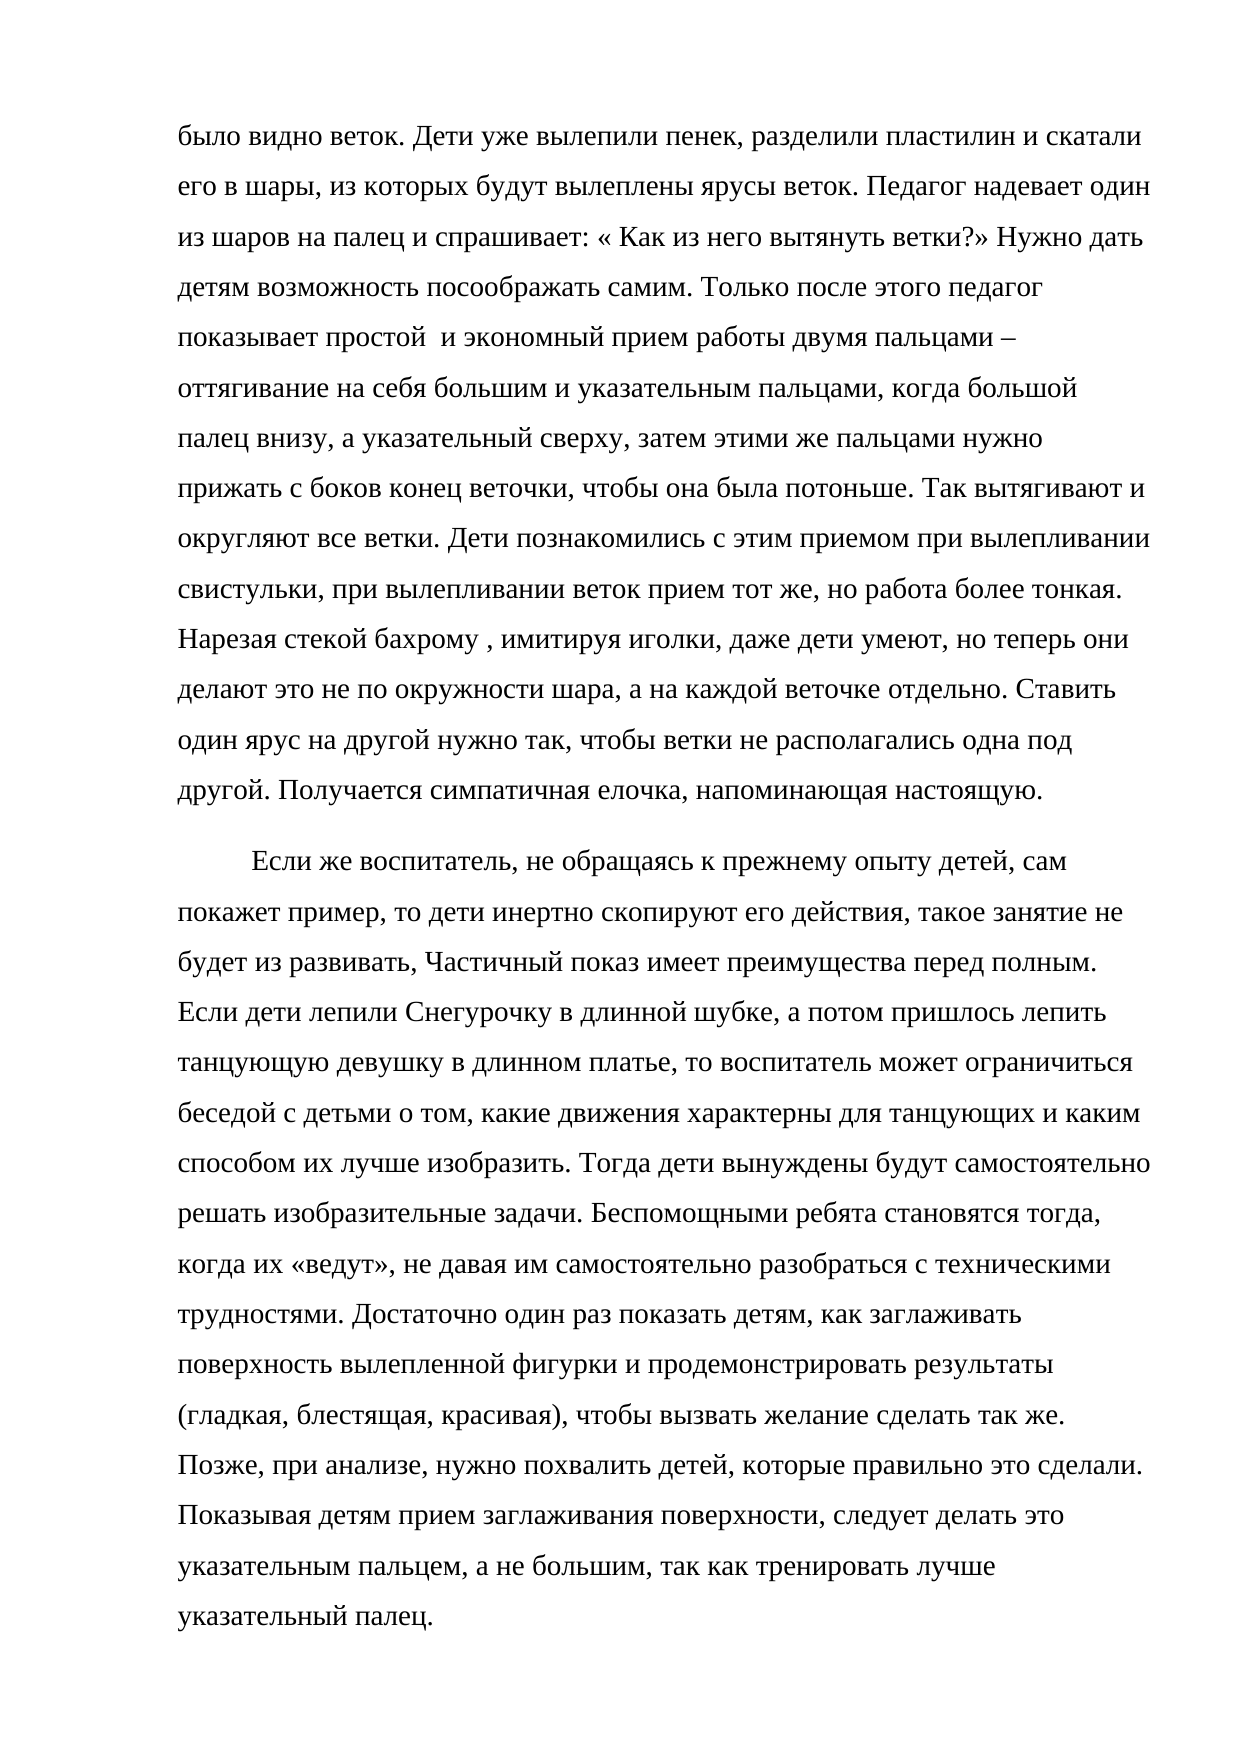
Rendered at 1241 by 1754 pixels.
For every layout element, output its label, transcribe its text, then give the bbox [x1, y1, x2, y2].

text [177, 118, 1152, 806]
text Если же воспитатель, не обращаясь к прежнему опыту детей, сам покажет пример, то дети инертно скопируют его действия, такое занятие не будет из развивать, Частичный показ имеет преимущества перед полным. Если дети лепили Снегурочку в длинной шубке, а потом пришлось лепить танцующую девушку в длинном платье, то воспитатель может ограничиться беседой с детьми о том, какие движения характерны для танцующих и каким способом их лучше изобразить. Тогда дети вынуждены будут самостоятельно решать изобразительные задачи. Беспомощными ребята становятся тогда, когда их «ведут», не давая им самостоятельно разобраться с техническими трудностями. Достаточно один раз показать детям, как заглаживать поверхность вылепленной фигурки и продемонстрировать результаты (гладкая, блестящая, красивая), чтобы вызвать желание сделать так же. Позже, при анализе, нужно похвалить детей, которые правильно это сделали. Показывая детям прием заглаживания поверхности, следует делать это указательным пальцем, а не большим, так как тренировать лучше указательный палец. [177, 843, 1152, 1632]
